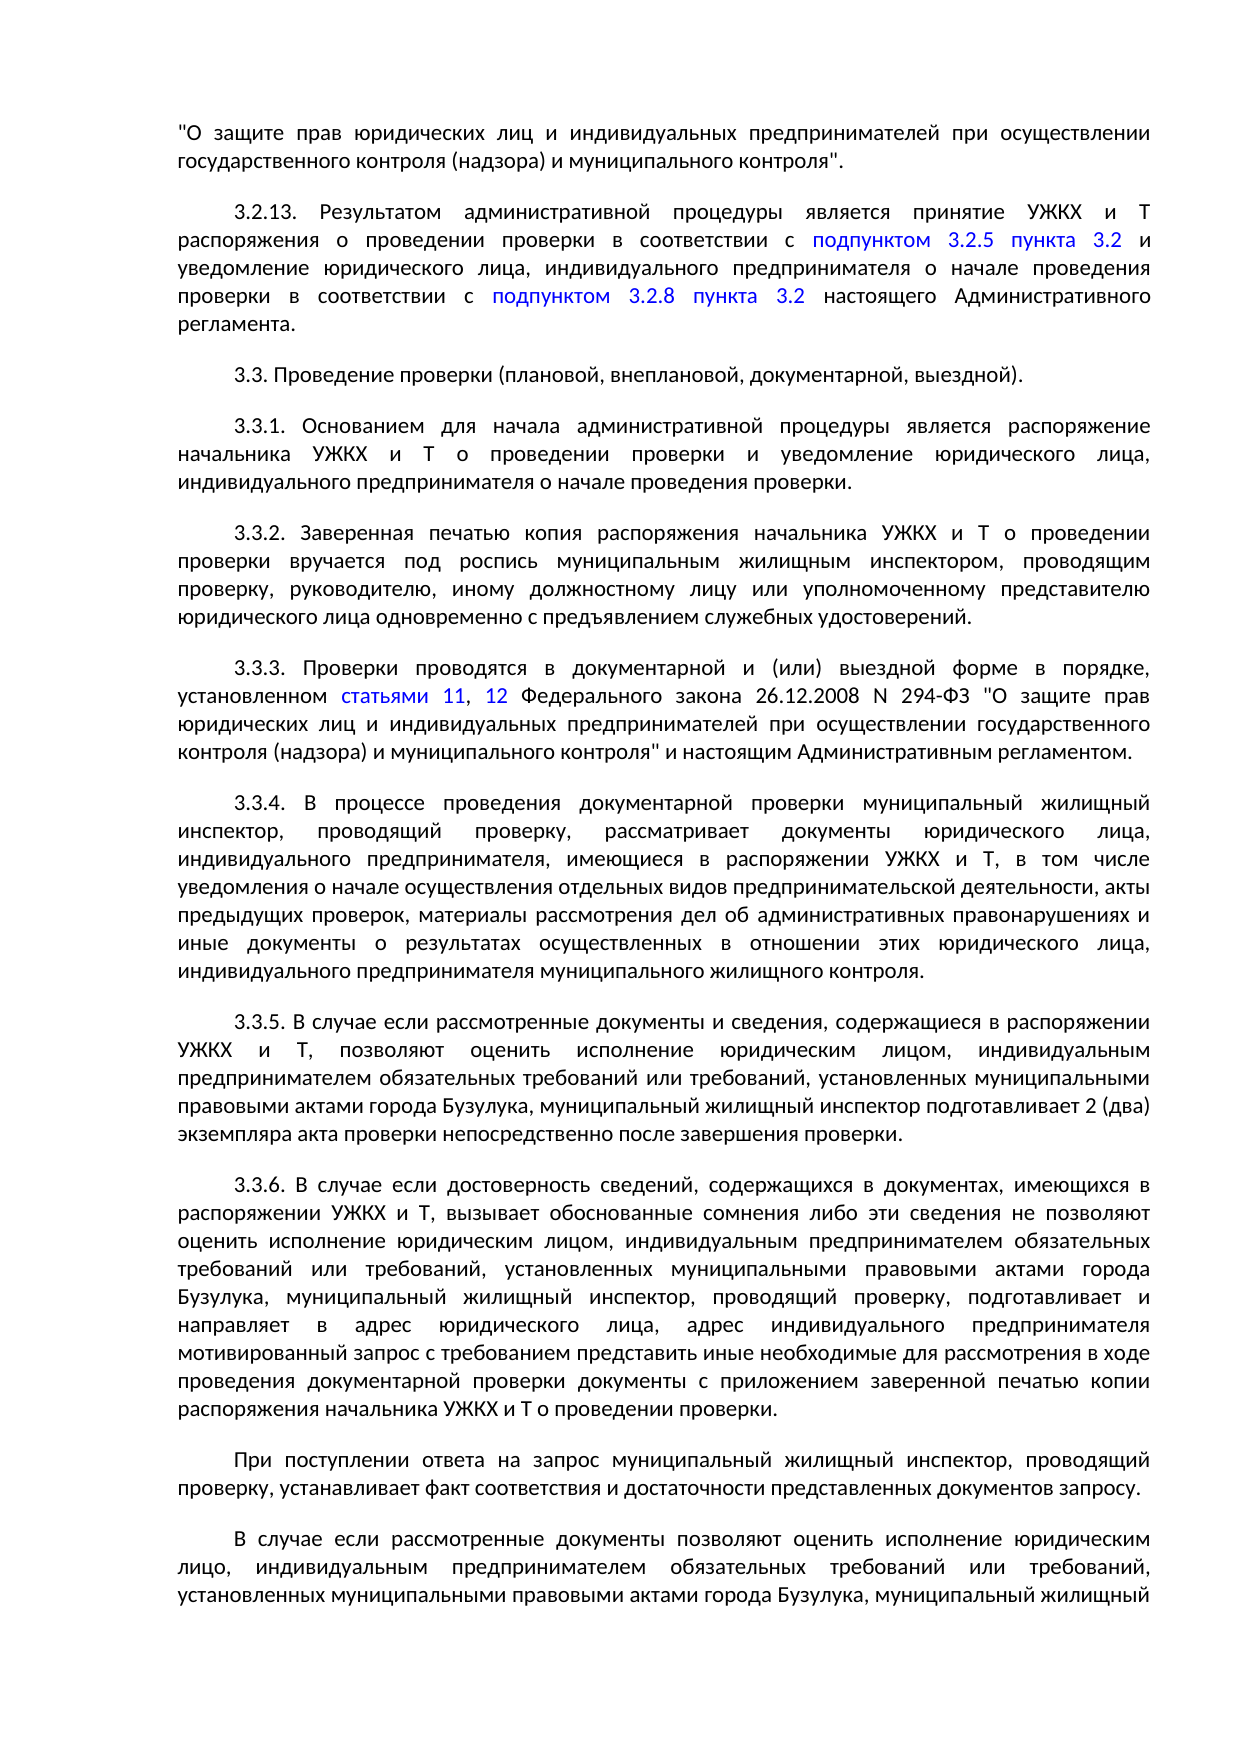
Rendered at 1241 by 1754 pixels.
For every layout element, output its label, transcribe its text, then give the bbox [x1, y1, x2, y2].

text 3.3.1. Основанием для начала административной процедуры является распоряжение начальника УЖКХ и Т о проведении проверки и уведомление юридического лица, индивидуального предпринимателя о начале проведения проверки. [177, 411, 1152, 495]
text 3.3.2. Заверенная печатью копия распоряжения начальника УЖКХ и Т о проведении проверки вручается под роспись муниципальным жилищным инспектором, проводящим проверку, руководителю, иному должностному лицу или уполномоченному представителю юридического лица одновременно с предъявлением служебных удостоверений. [177, 518, 1152, 630]
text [177, 118, 1152, 174]
text 3.3. Проведение проверки (плановой, внеплановой, документарной, выездной). [177, 360, 1152, 388]
text 3.2.13. Результатом административной процедуры является принятие УЖКХ и Т распоряжения о проведении проверки в соответствии с подпунктом 3.2.5 пункта 3.2 и уведомление юридического лица, индивидуального предпринимателя о начале проведения проверки в соответствии с подпунктом 3.2.8 пункта 3.2 настоящего Административного регламента. [177, 197, 1152, 337]
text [177, 1524, 1152, 1608]
text 3.3.6. В случае если достоверность сведений, содержащихся в документах, имеющихся в распоряжении УЖКХ и Т, вызывает обоснованные сомнения либо эти сведения не позволяют оценить исполнение юридическим лицом, индивидуальным предпринимателем обязательных требований или требований, установленных муниципальными правовыми актами города Бузулука, муниципальный жилищный инспектор, проводящий проверку, подготавливает и направляет в адрес юридического лица, адрес индивидуального предпринимателя мотивированный запрос с требованием представить иные необходимые для рассмотрения в ходе проведения документарной проверки документы с приложением заверенной печатью копии распоряжения начальника УЖКХ и Т о проведении проверки. [177, 1170, 1152, 1422]
text 3.3.3. Проверки проводятся в документарной и (или) выездной форме в порядке, установленном статьями 11, 12 Федерального закона 26.12.2008 N 294-ФЗ "О защите прав юридических лиц и индивидуальных предпринимателей при осуществлении государственного контроля (надзора) и муниципального контроля" и настоящим Административным регламентом. [177, 653, 1152, 765]
text 3.3.4. В процессе проведения документарной проверки муниципальный жилищный инспектор, проводящий проверку, рассматривает документы юридического лица, индивидуального предпринимателя, имеющиеся в распоряжении УЖКХ и Т, в том числе уведомления о начале осуществления отдельных видов предпринимательской деятельности, акты предыдущих проверок, материалы рассмотрения дел об административных правонарушениях и иные документы о результатах осуществленных в отношении этих юридического лица, индивидуального предпринимателя муниципального жилищного контроля. [177, 788, 1152, 984]
text 3.3.5. В случае если рассмотренные документы и сведения, содержащиеся в распоряжении УЖКХ и Т, позволяют оценить исполнение юридическим лицом, индивидуальным предпринимателем обязательных требований или требований, установленных муниципальными правовыми актами города Бузулука, муниципальный жилищный инспектор подготавливает 2 (два) экземпляра акта проверки непосредственно после завершения проверки. [177, 1007, 1152, 1147]
text При поступлении ответа на запрос муниципальный жилищный инспектор, проводящий проверку, устанавливает факт соответствия и достаточности представленных документов запросу. [177, 1445, 1152, 1501]
